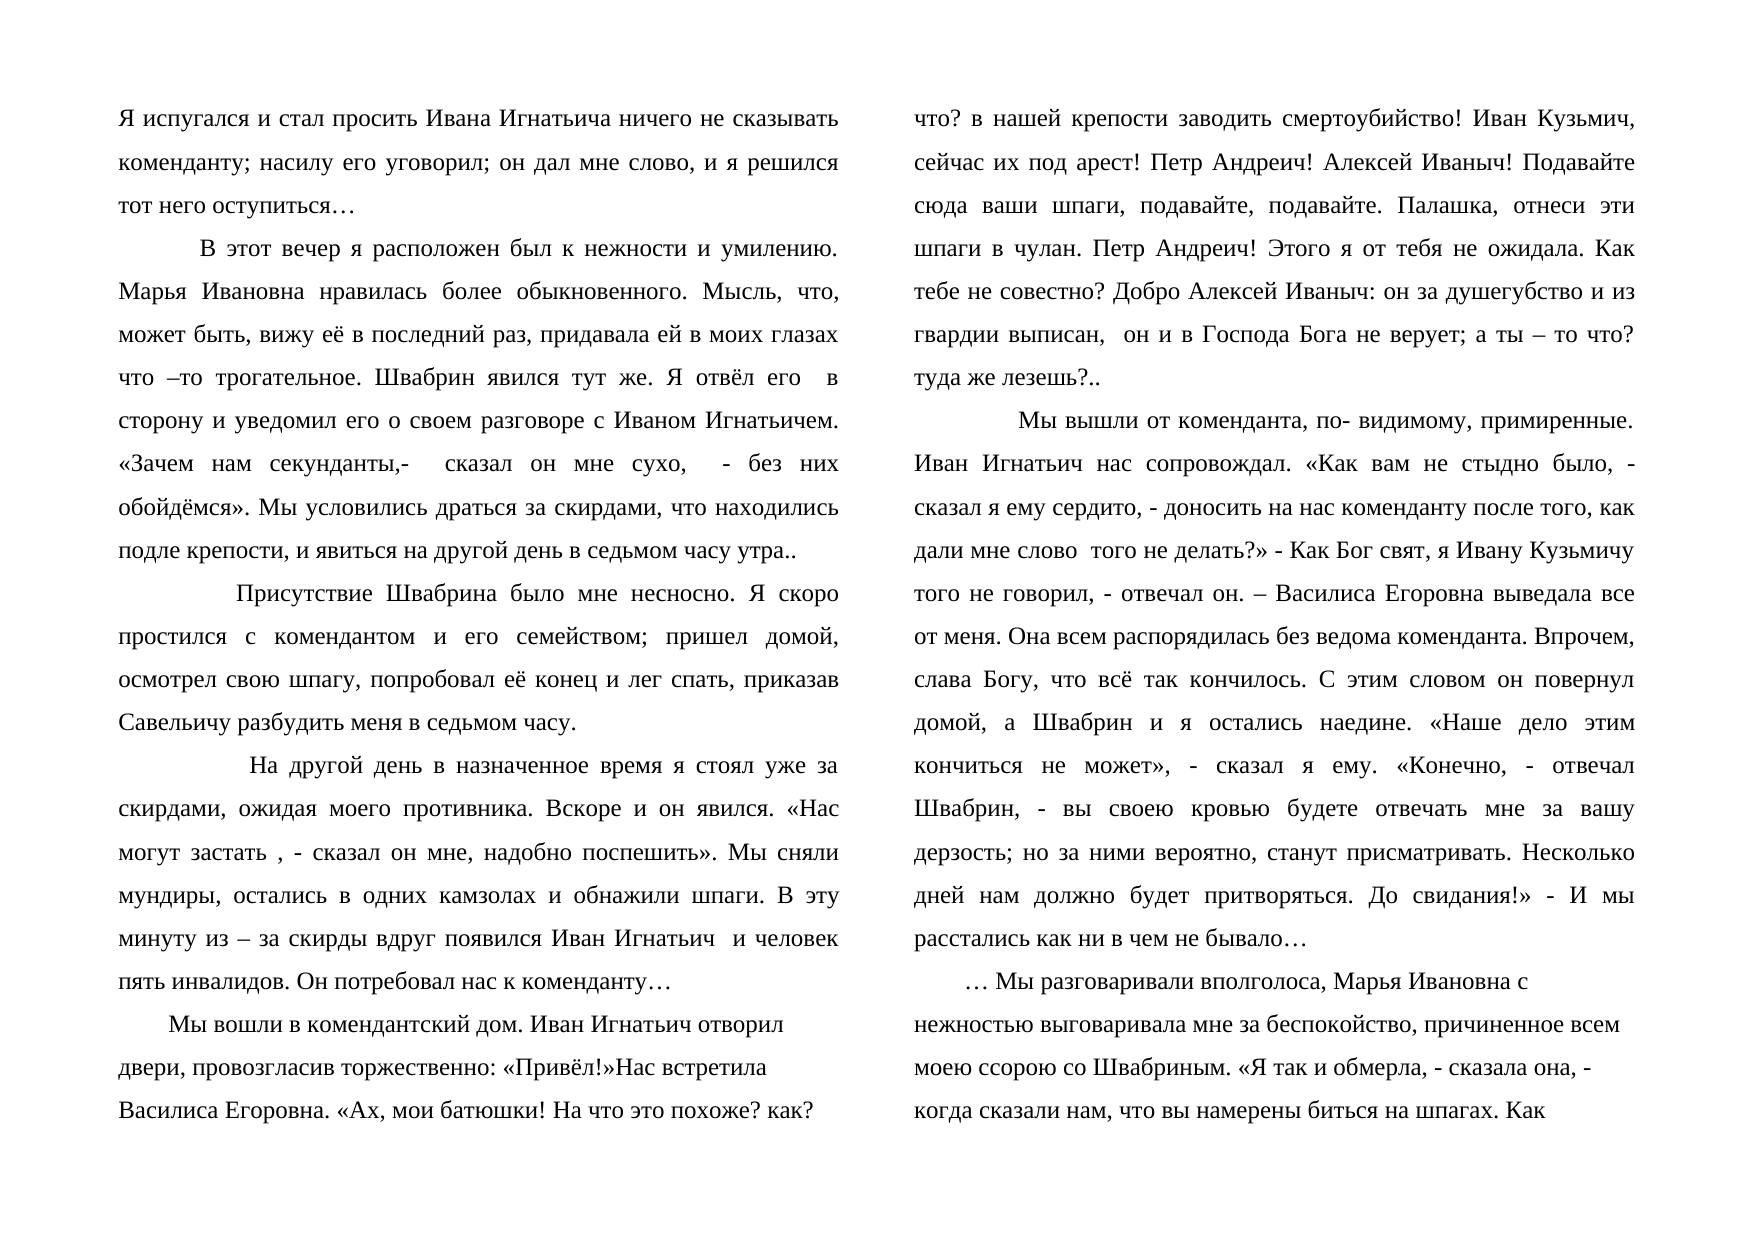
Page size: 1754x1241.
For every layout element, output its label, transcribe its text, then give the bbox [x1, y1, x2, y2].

text Я испугался и стал просить Ивана Игнатьича ничего не сказывать коменданту; насилу его уговорил; он дал мне слово, и я решился тот него оступиться… [118, 103, 840, 218]
text На другой день в назначенное время я стоял уже за скирдами, ожидая моего противника. Вскоре и он явился. «Нас могут застать , - сказал он мне, надобно поспешить». Мы сняли мундиры, остались в одних камзолах и обнажили шпаги. В эту минуту из – за скирды вдруг появился Иван Игнатьич и человек пять инвалидов. Он потребовал нас к коменданту… [118, 750, 840, 995]
text Мы вошли в комендантский дом. Иван Игнатьич отворил двери, провозгласив торжественно: «Привёл!»Нас встретила Василиса Егоровна. «Ах, мои батюшки! На что это похоже? как? [118, 1009, 840, 1124]
text что? в нашей крепости заводить смертоубийство! Иван Кузьмич, сейчас их под арест! Петр Андреич! Алексей Иваныч! Подавайте сюда ваши шпаги, подавайте, подавайте. Палашка, отнеси эти шпаги в чулан. Петр Андреич! Этого я от тебя не ожидала. Как тебе не совестно? Добро Алексей Иваныч: он за душегубство и из гвардии выписан, он и в Господа Бога не верует; а ты – то что? туда же лезешь?.. [914, 103, 1636, 391]
text … Мы разговаривали вполголоса, Марья Ивановна с нежностью выговаривала мне за беспокойство, причиненное всем моею ссорою со Швабриным. «Я так и обмерла, - сказала она, - когда сказали нам, что вы намерены биться на шпагах. Как [914, 966, 1636, 1124]
text Присутствие Швабрина было мне несносно. Я скоро простился с комендантом и его семейством; пришел домой, осмотрел свою шпагу, попробовал её конец и лег спать, приказав Савельичу разбудить меня в седьмом часу. [118, 578, 840, 736]
text В этот вечер я расположен был к нежности и умилению. Марья Ивановна нравилась более обыкновенного. Мысль, что, может быть, вижу её в последний раз, придавала ей в моих глазах что –то трогательное. Швабрин явился тут же. Я отвёл его в сторону и уведомил его о своем разговоре с Иваном Игнатьичем. «Зачем нам секунданты,- сказал он мне сухо, - без них обойдёмся». Мы условились драться за скирдами, что находились подле крепости, и явиться на другой день в седьмом часу утра.. [118, 233, 840, 563]
text Мы вышли от коменданта, по- видимому, примиренные. Иван Игнатьич нас сопровождал. «Как вам не стыдно было, - сказал я ему сердито, - доносить на нас коменданту после того, как дали мне слово того не делать?» - Как Бог свят, я Ивану Кузьмичу того не говорил, - отвечал он. – Василиса Егоровна выведала все от меня. Она всем распорядилась без ведома коменданта. Впрочем, слава Богу, что всё так кончилось. С этим словом он повернул домой, а Швабрин и я остались наедине. «Наше дело этим кончиться не может», - сказал я ему. «Конечно, - отвечал Швабрин, - вы своею кровью будете отвечать мне за вашу дерзость; но за ними вероятно, станут присматривать. Несколько дней нам должно будет притворяться. До свидания!» - И мы расстались как ни в чем не бывало… [914, 405, 1636, 952]
